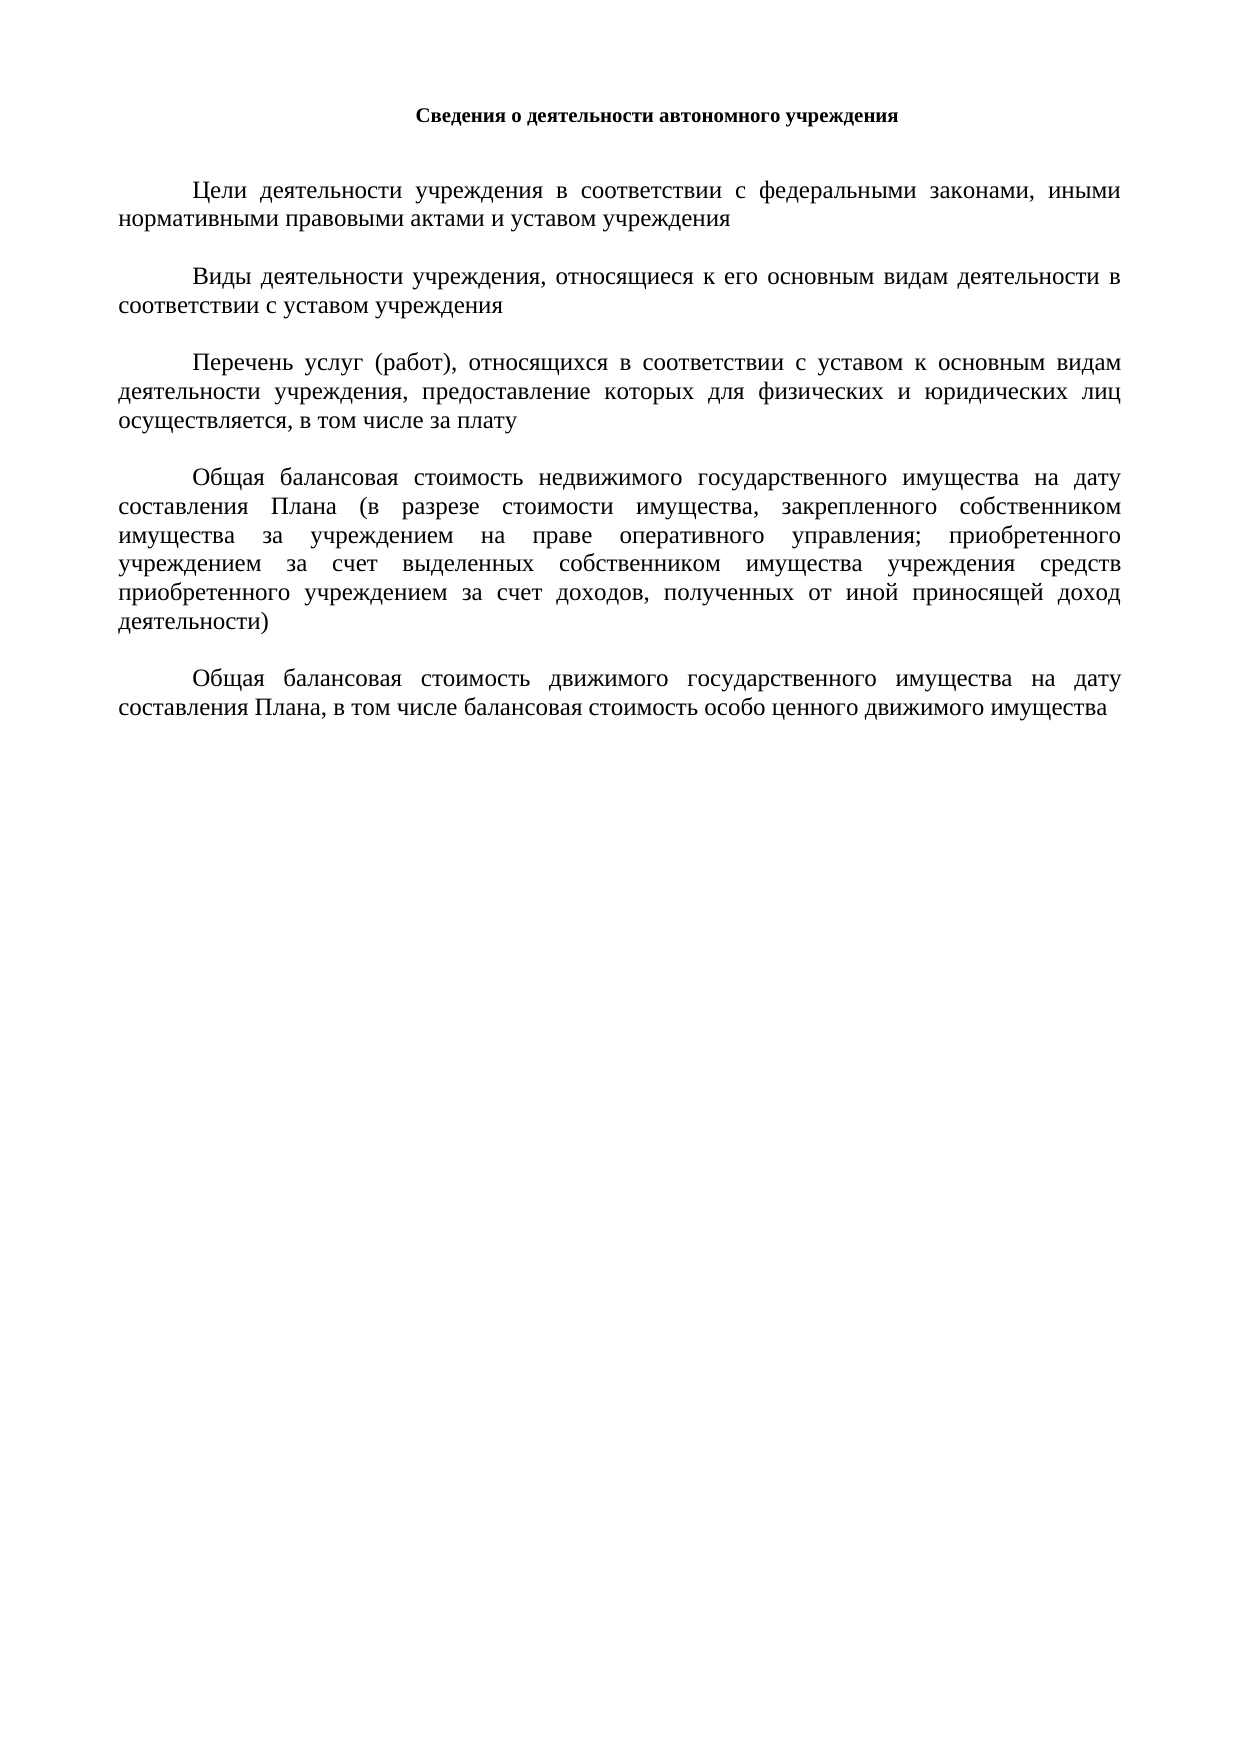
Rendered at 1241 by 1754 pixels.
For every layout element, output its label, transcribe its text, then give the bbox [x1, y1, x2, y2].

text Виды деятельности учреждения, относящиеся к его основным видам деятельности в соответствии с уставом учреждения [118, 261, 1122, 318]
text Общая балансовая стоимость недвижимого государственного имущества на дату составления Плана (в разрезе стоимости имущества, закрепленного собственником имущества за учреждением на праве оперативного управления; приобретенного учреждением за счет выделенных собственником имущества учреждения средств приобретенного учреждением за счет доходов, полученных от иной приносящей доход деятельности) [118, 462, 1122, 635]
text Общая балансовая стоимость движимого государственного имущества на дату составления Плана, в том числе балансовая стоимость особо ценного движимого имущества [118, 663, 1122, 721]
text Цели деятельности учреждения в соответствии с федеральными законами, иными нормативными правовыми актами и уставом учреждения [118, 175, 1122, 232]
text Сведения о деятельности автономного учреждения [118, 102, 1122, 127]
text Перечень услуг (работ), относящихся в соответствии с уставом к основным видам деятельности учреждения, предоставление которых для физических и юридических лиц осуществляется, в том числе за плату [118, 347, 1122, 433]
